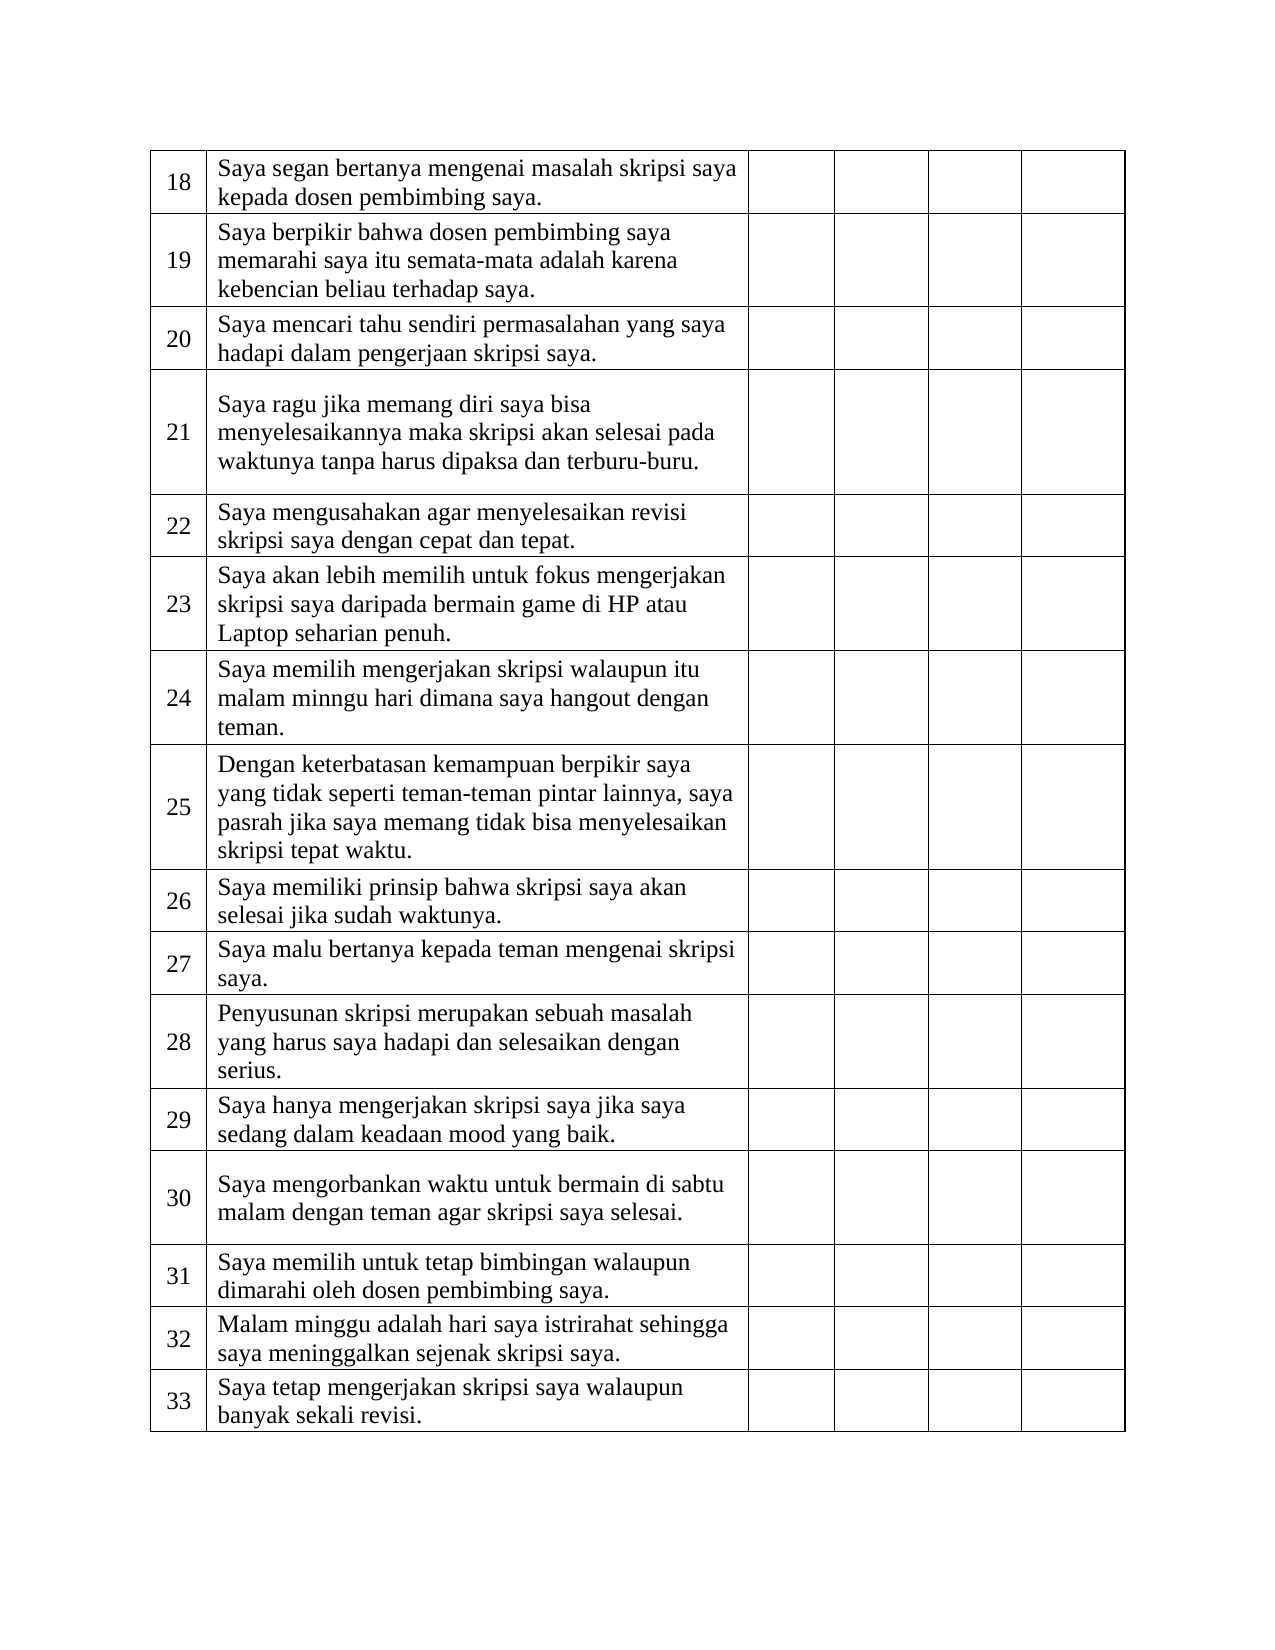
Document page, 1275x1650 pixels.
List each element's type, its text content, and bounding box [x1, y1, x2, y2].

table_cell [749, 495, 834, 556]
table_cell [749, 214, 834, 306]
table_cell [749, 1245, 834, 1306]
table_cell [929, 151, 1021, 212]
table_cell [835, 1151, 928, 1244]
table_cell Saya akan lebih memilih untuk fokus mengerjakan skripsi saya daripada bermain game di HP atau Laptop seharian penuh. [207, 557, 748, 650]
table_cell 23 [151, 557, 206, 650]
table_cell Saya ragu jika memang diri saya bisa menyelesaikannya maka skripsi akan selesai pada waktunya tanpa harus dipaksa dan terburu-buru. [207, 370, 748, 494]
table_cell 27 [151, 932, 206, 994]
table_cell [835, 870, 928, 931]
table_cell [835, 1307, 928, 1369]
table_cell [929, 370, 1021, 494]
table_cell 26 [151, 870, 206, 931]
table_cell [749, 1151, 834, 1244]
table_cell [835, 557, 928, 650]
table_cell 30 [151, 1151, 206, 1244]
table_cell [929, 870, 1021, 931]
table_cell [1022, 995, 1124, 1087]
table_cell 19 [151, 214, 206, 306]
table_cell [835, 214, 928, 306]
table_cell [749, 557, 834, 650]
table_cell [929, 995, 1021, 1087]
table_cell [1022, 557, 1124, 650]
table_cell [1022, 370, 1124, 494]
table_cell [1022, 151, 1124, 212]
table_cell [749, 307, 834, 369]
table_cell [749, 1307, 834, 1369]
table_cell [1022, 1089, 1124, 1150]
table_cell 28 [151, 995, 206, 1087]
table_cell Saya mengusahakan agar menyelesaikan revisi skripsi saya dengan cepat dan tepat. [207, 495, 748, 556]
table_cell [1022, 1245, 1124, 1306]
table_cell [749, 745, 834, 869]
table_cell [835, 1089, 928, 1150]
table_cell Saya hanya mengerjakan skripsi saya jika saya sedang dalam keadaan mood yang baik. [207, 1089, 748, 1150]
table_cell [749, 651, 834, 744]
table_cell [929, 651, 1021, 744]
table_cell 33 [151, 1370, 206, 1431]
table_cell [1022, 1370, 1124, 1431]
table_cell 32 [151, 1307, 206, 1369]
table_cell Saya mencari tahu sendiri permasalahan yang saya hadapi dalam pengerjaan skripsi saya. [207, 307, 748, 369]
table_cell [835, 151, 928, 212]
table_cell [929, 932, 1021, 994]
table_cell Saya berpikir bahwa dosen pembimbing saya memarahi saya itu semata-mata adalah karena kebencian beliau terhadap saya. [207, 214, 748, 306]
table_cell [929, 214, 1021, 306]
table_cell [835, 745, 928, 869]
table_cell [749, 995, 834, 1087]
table_cell [749, 870, 834, 931]
table_cell [749, 1370, 834, 1431]
table_cell 21 [151, 370, 206, 494]
table_cell Saya memilih untuk tetap bimbingan walaupun dimarahi oleh dosen pembimbing saya. [207, 1245, 748, 1306]
table_cell 18 [151, 151, 206, 212]
table_cell [749, 1089, 834, 1150]
table_cell [929, 557, 1021, 650]
table_cell 20 [151, 307, 206, 369]
table_cell 31 [151, 1245, 206, 1306]
table_cell [835, 932, 928, 994]
table_cell Saya memilih mengerjakan skripsi walaupun itu malam minngu hari dimana saya hangout dengan teman. [207, 651, 748, 744]
table_cell [1022, 745, 1124, 869]
table_cell [929, 1370, 1021, 1431]
table_cell 22 [151, 495, 206, 556]
table_cell [929, 495, 1021, 556]
table_cell Saya malu bertanya kepada teman mengenai skripsi saya. [207, 932, 748, 994]
table_cell [929, 1151, 1021, 1244]
table_cell [1022, 651, 1124, 744]
table_cell [835, 495, 928, 556]
table_cell [929, 1245, 1021, 1306]
table_cell [1022, 495, 1124, 556]
table_cell [929, 1307, 1021, 1369]
table_cell [835, 370, 928, 494]
table_cell Saya tetap mengerjakan skripsi saya walaupun banyak sekali revisi. [207, 1370, 748, 1431]
table_cell [835, 995, 928, 1087]
table_cell Dengan keterbatasan kemampuan berpikir saya yang tidak seperti teman-teman pintar lainnya, saya pasrah jika saya memang tidak bisa menyelesaikan skripsi tepat waktu. [207, 745, 748, 869]
table_cell [749, 151, 834, 212]
table_cell [749, 932, 834, 994]
table_cell [929, 307, 1021, 369]
table_cell [929, 745, 1021, 869]
table_cell 29 [151, 1089, 206, 1150]
table_cell [749, 370, 834, 494]
table_cell [1022, 870, 1124, 931]
table_cell [1022, 932, 1124, 994]
table_cell 25 [151, 745, 206, 869]
table_cell [1022, 1151, 1124, 1244]
table_cell Saya mengorbankan waktu untuk bermain di sabtu malam dengan teman agar skripsi saya selesai. [207, 1151, 748, 1244]
table_cell [835, 1245, 928, 1306]
table_cell [1022, 1307, 1124, 1369]
table_cell Malam minggu adalah hari saya istrirahat sehingga saya meninggalkan sejenak skripsi saya. [207, 1307, 748, 1369]
table_cell Saya memiliki prinsip bahwa skripsi saya akan selesai jika sudah waktunya. [207, 870, 748, 931]
table_cell Penyusunan skripsi merupakan sebuah masalah yang harus saya hadapi dan selesaikan dengan serius. [207, 995, 748, 1087]
table_cell [929, 1089, 1021, 1150]
table_cell 24 [151, 651, 206, 744]
table_cell [835, 307, 928, 369]
table_cell [1022, 214, 1124, 306]
table_cell [835, 651, 928, 744]
table_cell [1022, 307, 1124, 369]
table_cell [835, 1370, 928, 1431]
table_cell Saya segan bertanya mengenai masalah skripsi saya kepada dosen pembimbing saya. [207, 151, 748, 212]
